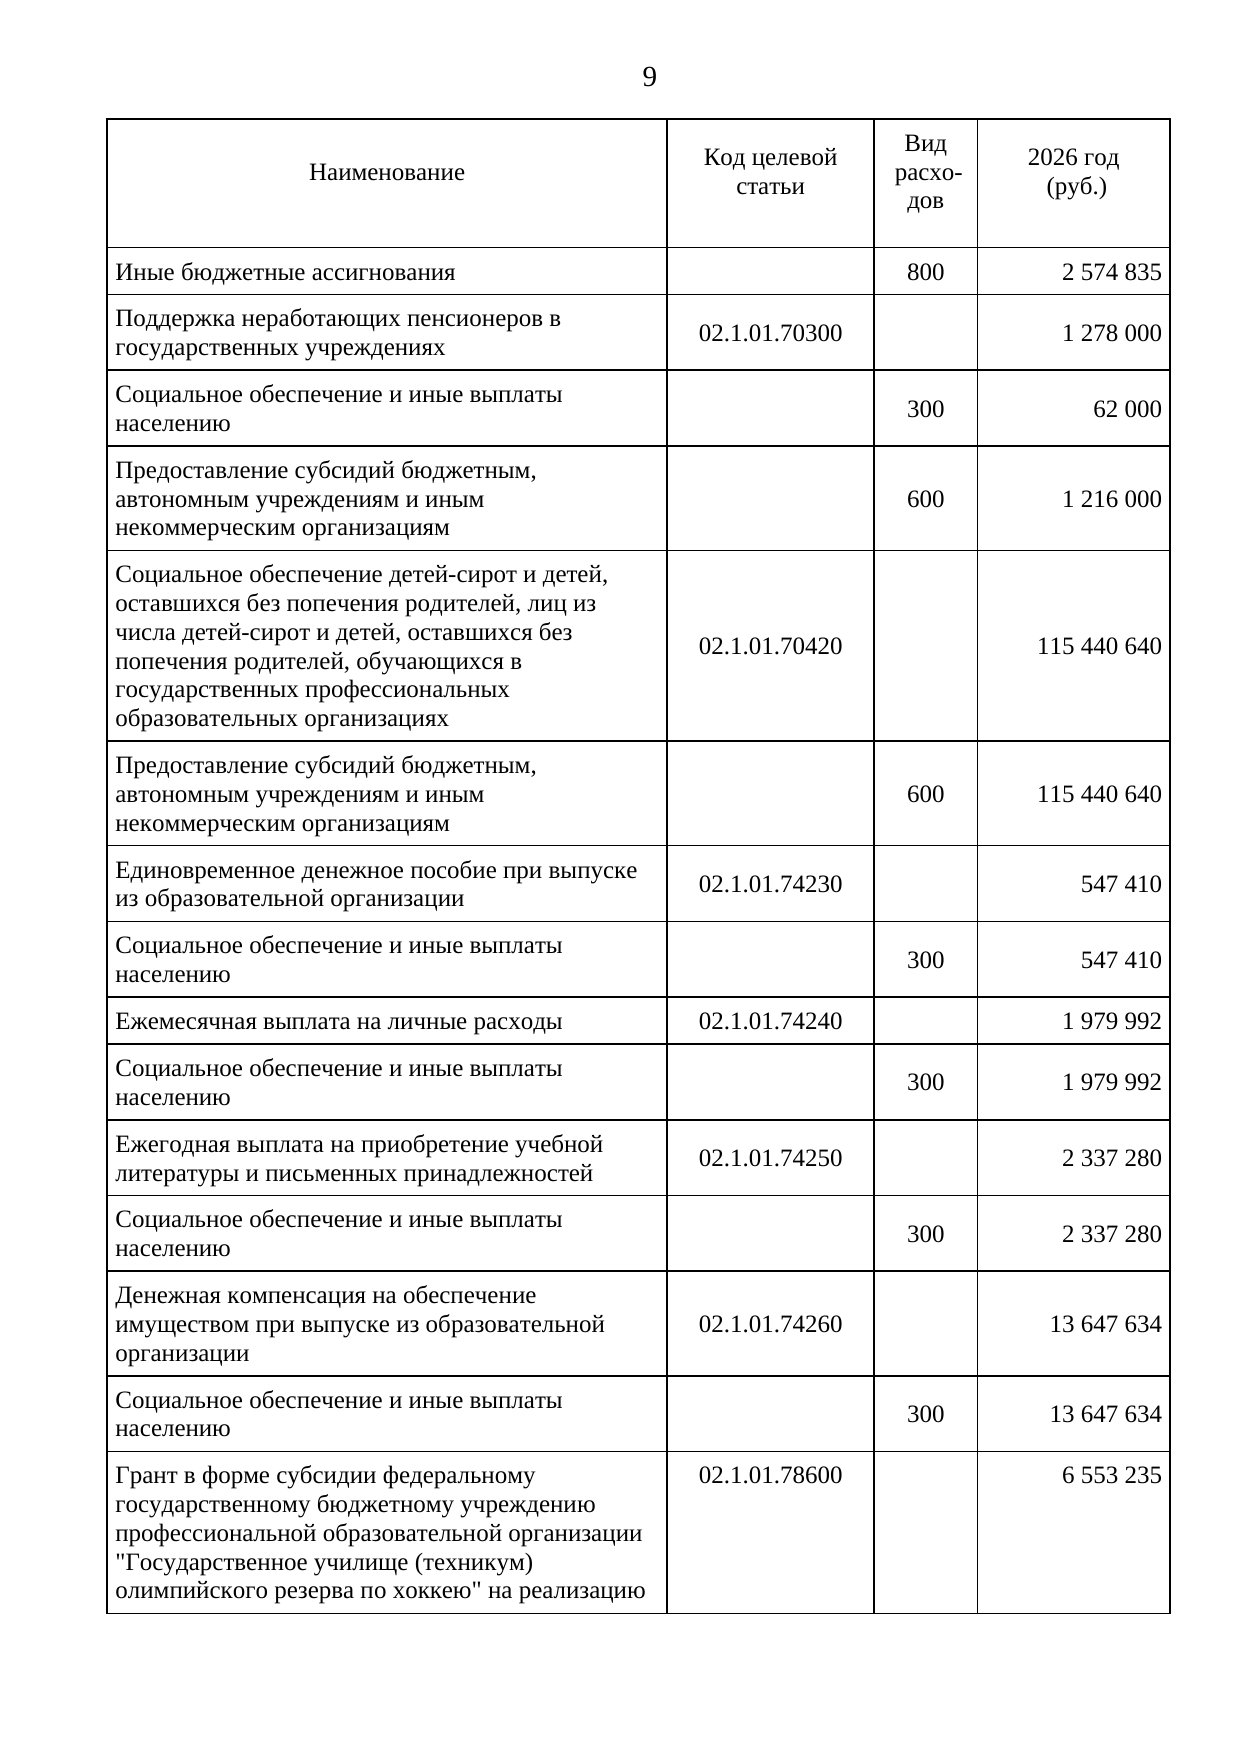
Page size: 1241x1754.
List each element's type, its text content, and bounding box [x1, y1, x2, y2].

table_cell Социальное обеспечение и иные выплаты населению [108, 1045, 666, 1119]
table_cell Социальное обеспечение детей-сирот и детей, оставшихся без попечения родителей, лиц из числа детей-сирот и детей, оставшихся без попечения родителей, обучающихся в государственных профессиональных образовательных организациях [108, 551, 666, 740]
table_cell Социальное обеспечение и иные выплаты населению [108, 1377, 666, 1451]
table_cell 02.1.01.74260 [668, 1272, 873, 1375]
table_cell [668, 248, 873, 294]
table_cell 2 574 835 [978, 248, 1169, 294]
table_cell [668, 1196, 873, 1270]
table_cell [668, 1377, 873, 1451]
table_cell 1 979 992 [978, 998, 1169, 1043]
table_cell 300 [875, 922, 977, 996]
table_cell 62 000 [978, 371, 1169, 445]
table_cell Ежемесячная выплата на личные расходы [108, 998, 666, 1043]
table_header Наименование [108, 120, 666, 247]
table_cell 300 [875, 1045, 977, 1119]
table_cell 02.1.01.74240 [668, 998, 873, 1043]
table_cell Денежная компенсация на обеспечение имуществом при выпуске из образовательной организации [108, 1272, 666, 1375]
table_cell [108, 1452, 666, 1613]
table_cell 02.1.01.78600 [668, 1452, 873, 1613]
table_cell [875, 1121, 977, 1195]
table_cell 800 [875, 248, 977, 294]
table_cell Социальное обеспечение и иные выплаты населению [108, 371, 666, 445]
table_cell Поддержка неработающих пенсионеров в государственных учреждениях [108, 295, 666, 369]
table_cell 600 [875, 447, 977, 549]
table_cell 547 410 [978, 846, 1169, 921]
table_cell [668, 447, 873, 549]
table_cell [875, 1272, 977, 1375]
table_cell 1 216 000 [978, 447, 1169, 549]
table_cell 2 337 280 [978, 1196, 1169, 1270]
table_header Вид расхо- дов [875, 120, 977, 247]
table_header 2026 год (руб.) [978, 120, 1169, 247]
table_cell [875, 998, 977, 1043]
table_cell 115 440 640 [978, 742, 1169, 845]
table_cell 1 278 000 [978, 295, 1169, 369]
table_cell [668, 371, 873, 445]
table_header Код целевой статьи [668, 120, 873, 247]
table_cell [875, 1452, 977, 1613]
table_cell 547 410 [978, 922, 1169, 996]
table_cell [668, 1045, 873, 1119]
table_cell Иные бюджетные ассигнования [108, 248, 666, 294]
table_cell 1 979 992 [978, 1045, 1169, 1119]
table_cell 02.1.01.74230 [668, 846, 873, 921]
table_cell Предоставление субсидий бюджетным, автономным учреждениям и иным некоммерческим организациям [108, 742, 666, 845]
table_cell [875, 295, 977, 369]
table_cell 300 [875, 1196, 977, 1270]
table_cell 02.1.01.74250 [668, 1121, 873, 1195]
table_cell 600 [875, 742, 977, 845]
table_cell Единовременное денежное пособие при выпуске из образовательной организации [108, 846, 666, 921]
table_cell 13 647 634 [978, 1272, 1169, 1375]
table_cell 13 647 634 [978, 1377, 1169, 1451]
table_cell 6 553 235 [978, 1452, 1169, 1613]
table_cell Социальное обеспечение и иные выплаты населению [108, 1196, 666, 1270]
table_cell 02.1.01.70300 [668, 295, 873, 369]
table_cell 02.1.01.70420 [668, 551, 873, 740]
table_cell 115 440 640 [978, 551, 1169, 740]
table_cell 300 [875, 1377, 977, 1451]
table_cell Социальное обеспечение и иные выплаты населению [108, 922, 666, 996]
table_cell Ежегодная выплата на приобретение учебной литературы и письменных принадлежностей [108, 1121, 666, 1195]
table_cell [668, 922, 873, 996]
table_cell 300 [875, 371, 977, 445]
table_cell 2 337 280 [978, 1121, 1169, 1195]
table_cell [668, 742, 873, 845]
table_cell Предоставление субсидий бюджетным, автономным учреждениям и иным некоммерческим организациям [108, 447, 666, 549]
table_cell [875, 551, 977, 740]
table_cell [875, 846, 977, 921]
